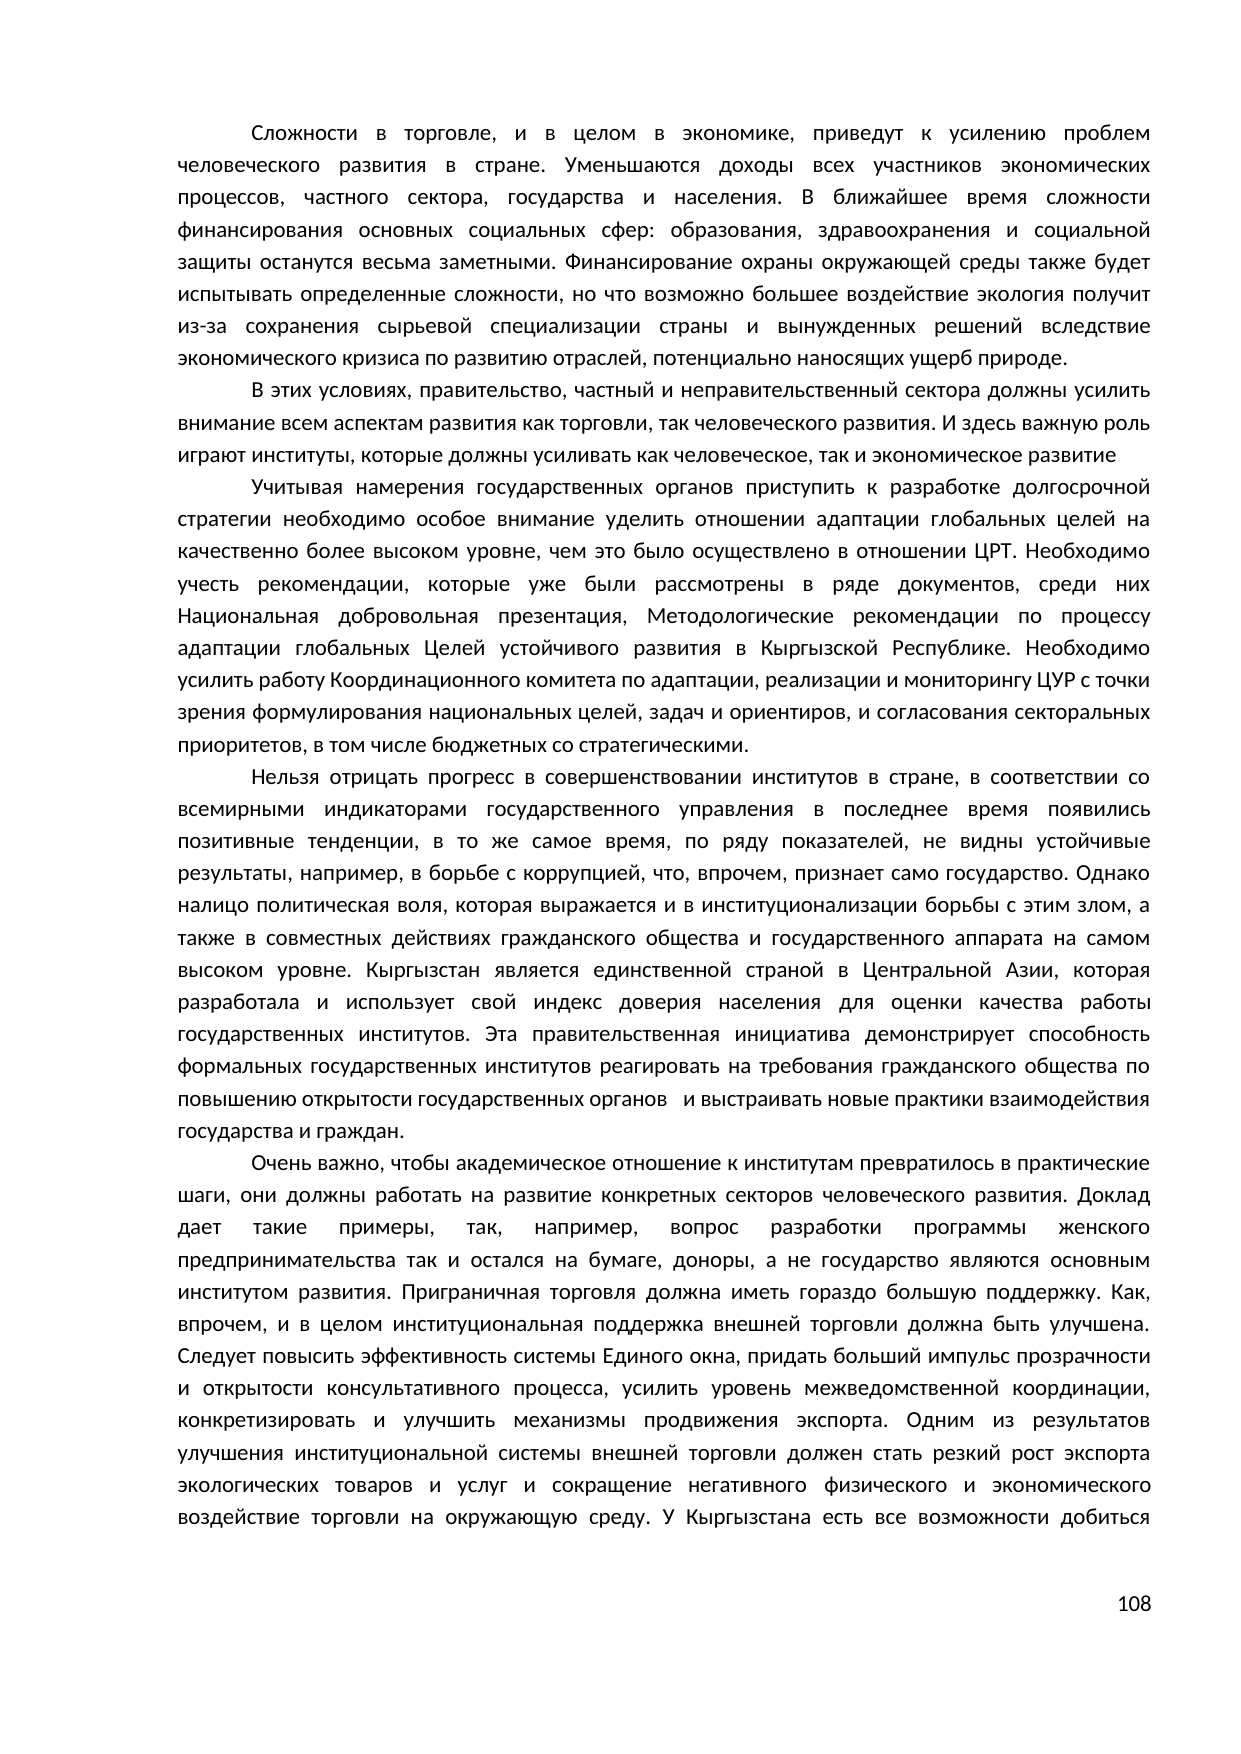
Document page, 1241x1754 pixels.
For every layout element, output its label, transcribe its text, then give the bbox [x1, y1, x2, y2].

text Сложности в торговле, и в целом в экономике, приведут к усилению проблем человеческого развития в стране. Уменьшаются доходы всех участников экономических процессов, частного сектора, государства и населения. В ближайшее время сложности финансирования основных социальных сфер: образования, здравоохранения и социальной защиты останутся весьма заметными. Финансирование охраны окружающей среды также будет испытывать определенные сложности, но что возможно большее воздействие экология получит из-за сохранения сырьевой специализации страны и вынужденных решений вследствие экономического кризиса по развитию отраслей, потенциально наносящих ущерб природе. [177, 118, 1152, 371]
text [177, 1148, 1152, 1530]
text В этих условиях, правительство, частный и неправительственный сектора должны усилить внимание всем аспектам развития как торговли, так человеческого развития. И здесь важную роль играют институты, которые должны усиливать как человеческое, так и экономическое развитие [177, 376, 1152, 468]
text Нельзя отрицать прогресс в совершенствовании институтов в стране, в соответствии со всемирными индикаторами государственного управления в последнее время появились позитивные тенденции, в то же самое время, по ряду показателей, не видны устойчивые результаты, например, в борьбе с коррупцией, что, впрочем, признает само государство. Однако налицо политическая воля, которая выражается и в институционализации борьбы с этим злом, а также в совместных действиях гражданского общества и государственного аппарата на самом высоком уровне. Кыргызстан является единственной страной в Центральной Азии, которая разработала и использует свой индекс доверия населения для оценки качества работы государственных институтов. Эта правительственная инициатива демонстрирует способность формальных государственных институтов реагировать на требования гражданского общества по повышению открытости государственных органов и выстраивать новые практики взаимодействия государства и граждан. [177, 762, 1152, 1144]
text Учитывая намерения государственных органов приступить к разработке долгосрочной стратегии необходимо особое внимание уделить отношении адаптации глобальных целей на качественно более высоком уровне, чем это было осуществлено в отношении ЦРТ. Необходимо учесть рекомендации, которые уже были рассмотрены в ряде документов, среди них Национальная добровольная презентация, Методологические рекомендации по процессу адаптации глобальных Целей устойчивого развития в Кыргызской Республике. Необходимо усилить работу Координационного комитета по адаптации, реализации и мониторингу ЦУР с точки зрения формулирования национальных целей, задач и ориентиров, и согласования секторальных приоритетов, в том числе бюджетных со стратегическими. [177, 472, 1152, 758]
